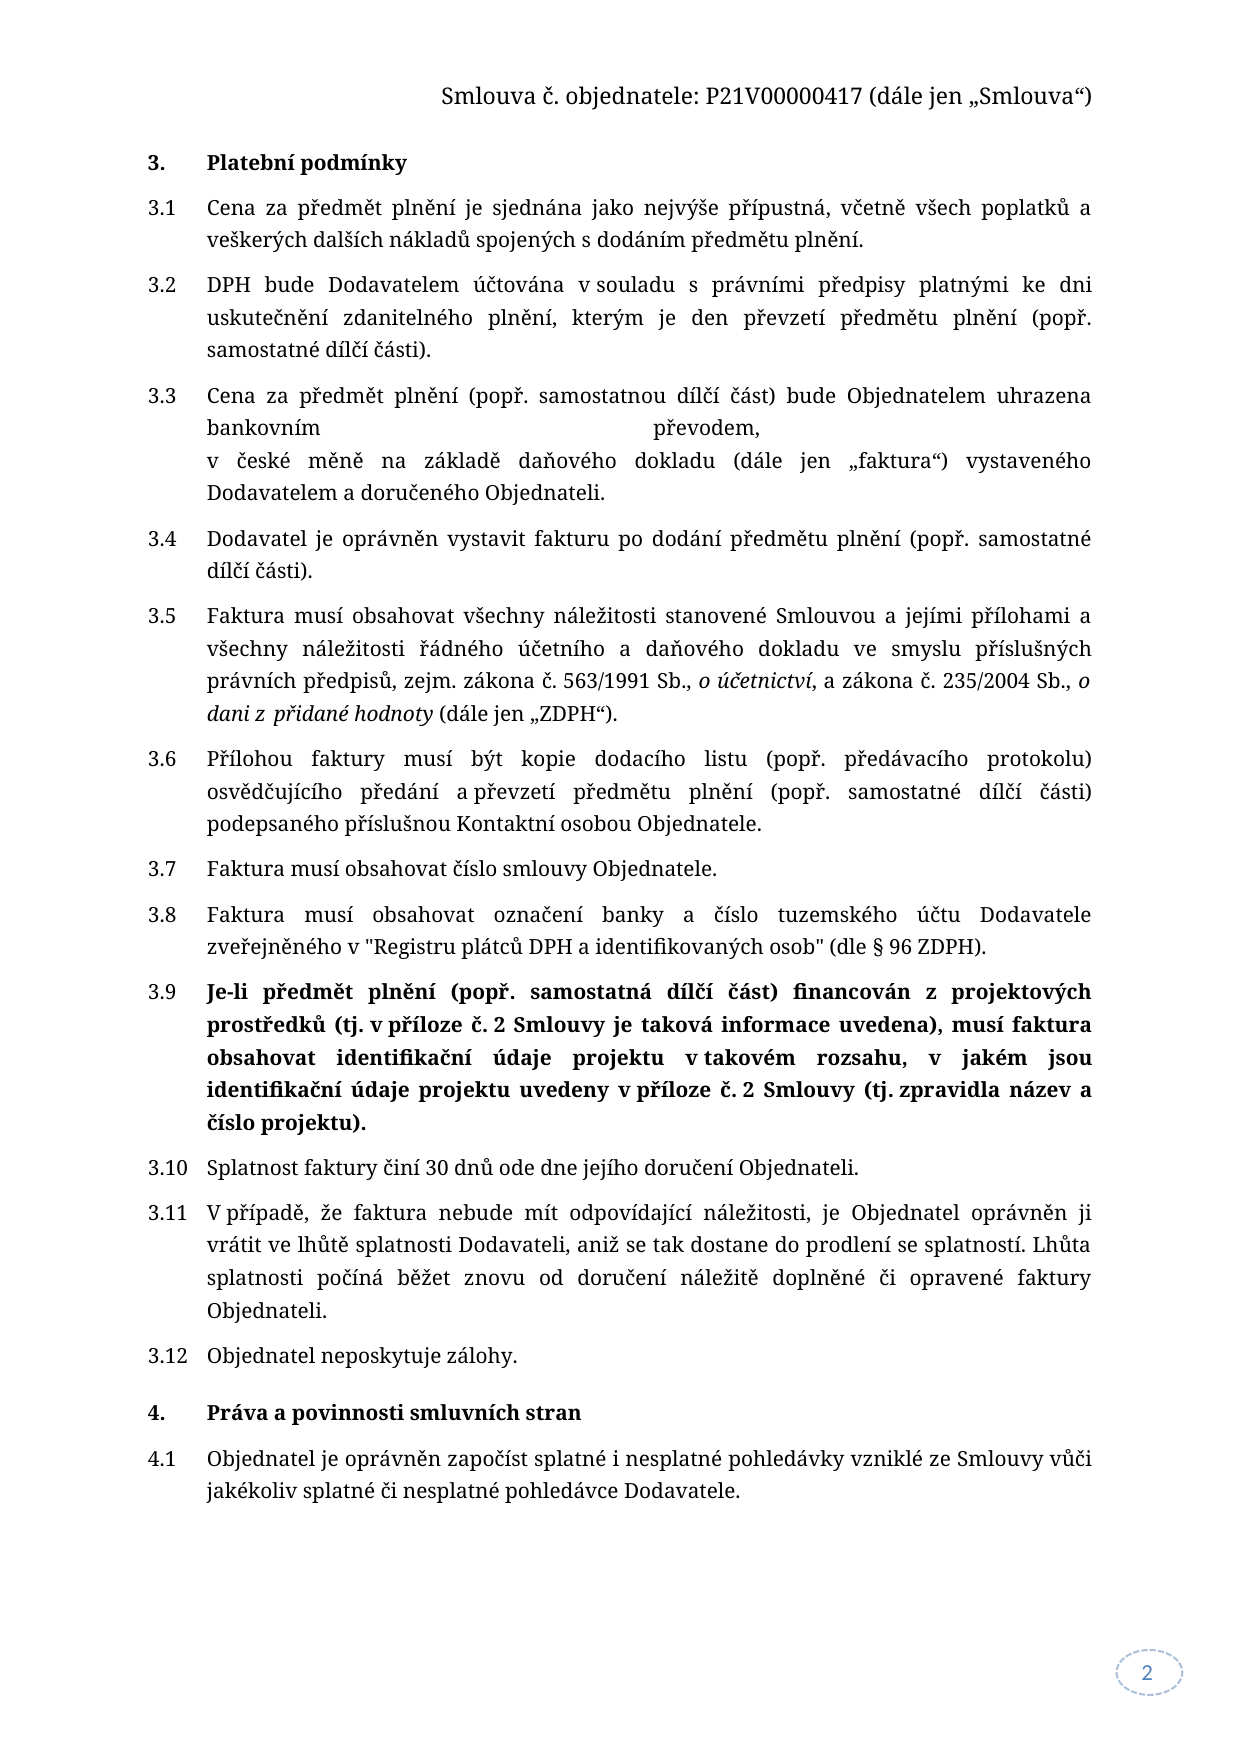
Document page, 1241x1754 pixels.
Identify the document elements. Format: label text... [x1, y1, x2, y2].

list Cena za předmět plnění (popř. samostatnou dílčí část) bude Objednatelem uhrazena bankovním převodem, v české měně na základě daňového dokladu (dále jen „faktura“) vystaveného Dodavatelem a doručeného Objednateli. [148, 381, 1093, 507]
list Objednatel neposkytuje zálohy. [148, 1341, 1093, 1369]
list Splatnost faktury činí 30 dnů ode dne jejího doručení Objednateli. [148, 1153, 1093, 1181]
list Přílohou faktury musí být kopie dodacího listu (popř. předávacího protokolu) osvědčujícího předání a převzetí předmětu plnění (popř. samostatné dílčí části) podepsaného příslušnou Kontaktní osobou Objednatele. [148, 744, 1093, 838]
list Platební podmínky [148, 148, 1093, 176]
list Práva a povinnosti smluvních stran [148, 1398, 1093, 1427]
list Je-li předmět plnění (popř. samostatná dílčí část) financován z projektových prostředků (tj. v příloze č. 2 Smlouvy je taková informace uvedena), musí faktura obsahovat identifikační údaje projektu v takovém rozsahu, v jakém jsou identifikační údaje projektu uvedeny v příloze č. 2 Smlouvy (tj. zpravidla název a číslo projektu). [148, 977, 1093, 1136]
list Objednatel je oprávněn započíst splatné i nesplatné pohledávky vzniklé ze Smlouvy vůči jakékoliv splatné či nesplatné pohledávce Dodavatele. [148, 1444, 1093, 1505]
list Faktura musí obsahovat číslo smlouvy Objednatele. [148, 854, 1093, 883]
list Faktura musí obsahovat všechny náležitosti stanovené Smlouvou a jejími přílohami a všechny náležitosti řádného účetního a daňového dokladu ve smyslu příslušných právních předpisů, zejm. zákona č. 563/1991 Sb., o účetnictví, a zákona č. 235/2004 Sb., o dani z přidané hodnoty (dále jen „ZDPH“). [148, 601, 1093, 728]
list Faktura musí obsahovat označení banky a číslo tuzemského účtu Dodavatele zveřejněného v "Registru plátců DPH a identifikovaných osob" (dle § 96 ZDPH). [148, 900, 1093, 961]
list Dodavatel je oprávněn vystavit fakturu po dodání předmětu plnění (popř. samostatné dílčí části). [148, 524, 1093, 585]
list Cena za předmět plnění je sjednána jako nejvýše přípustná, včetně všech poplatků a veškerých dalších nákladů spojených s dodáním předmětu plnění. [148, 193, 1093, 254]
list V případě, že faktura nebude mít odpovídající náležitosti, je Objednatel oprávněn ji vrátit ve lhůtě splatnosti Dodavateli, aniž se tak dostane do prodlení se splatností. Lhůta splatnosti počíná běžet znovu od doručení náležitě doplněné či opravené faktury Objednateli. [148, 1198, 1093, 1324]
list DPH bude Dodavatelem účtována v souladu s právními předpisy platnými ke dni uskutečnění zdanitelného plnění, kterým je den převzetí předmětu plnění (popř. samostatné dílčí části). [148, 270, 1093, 364]
